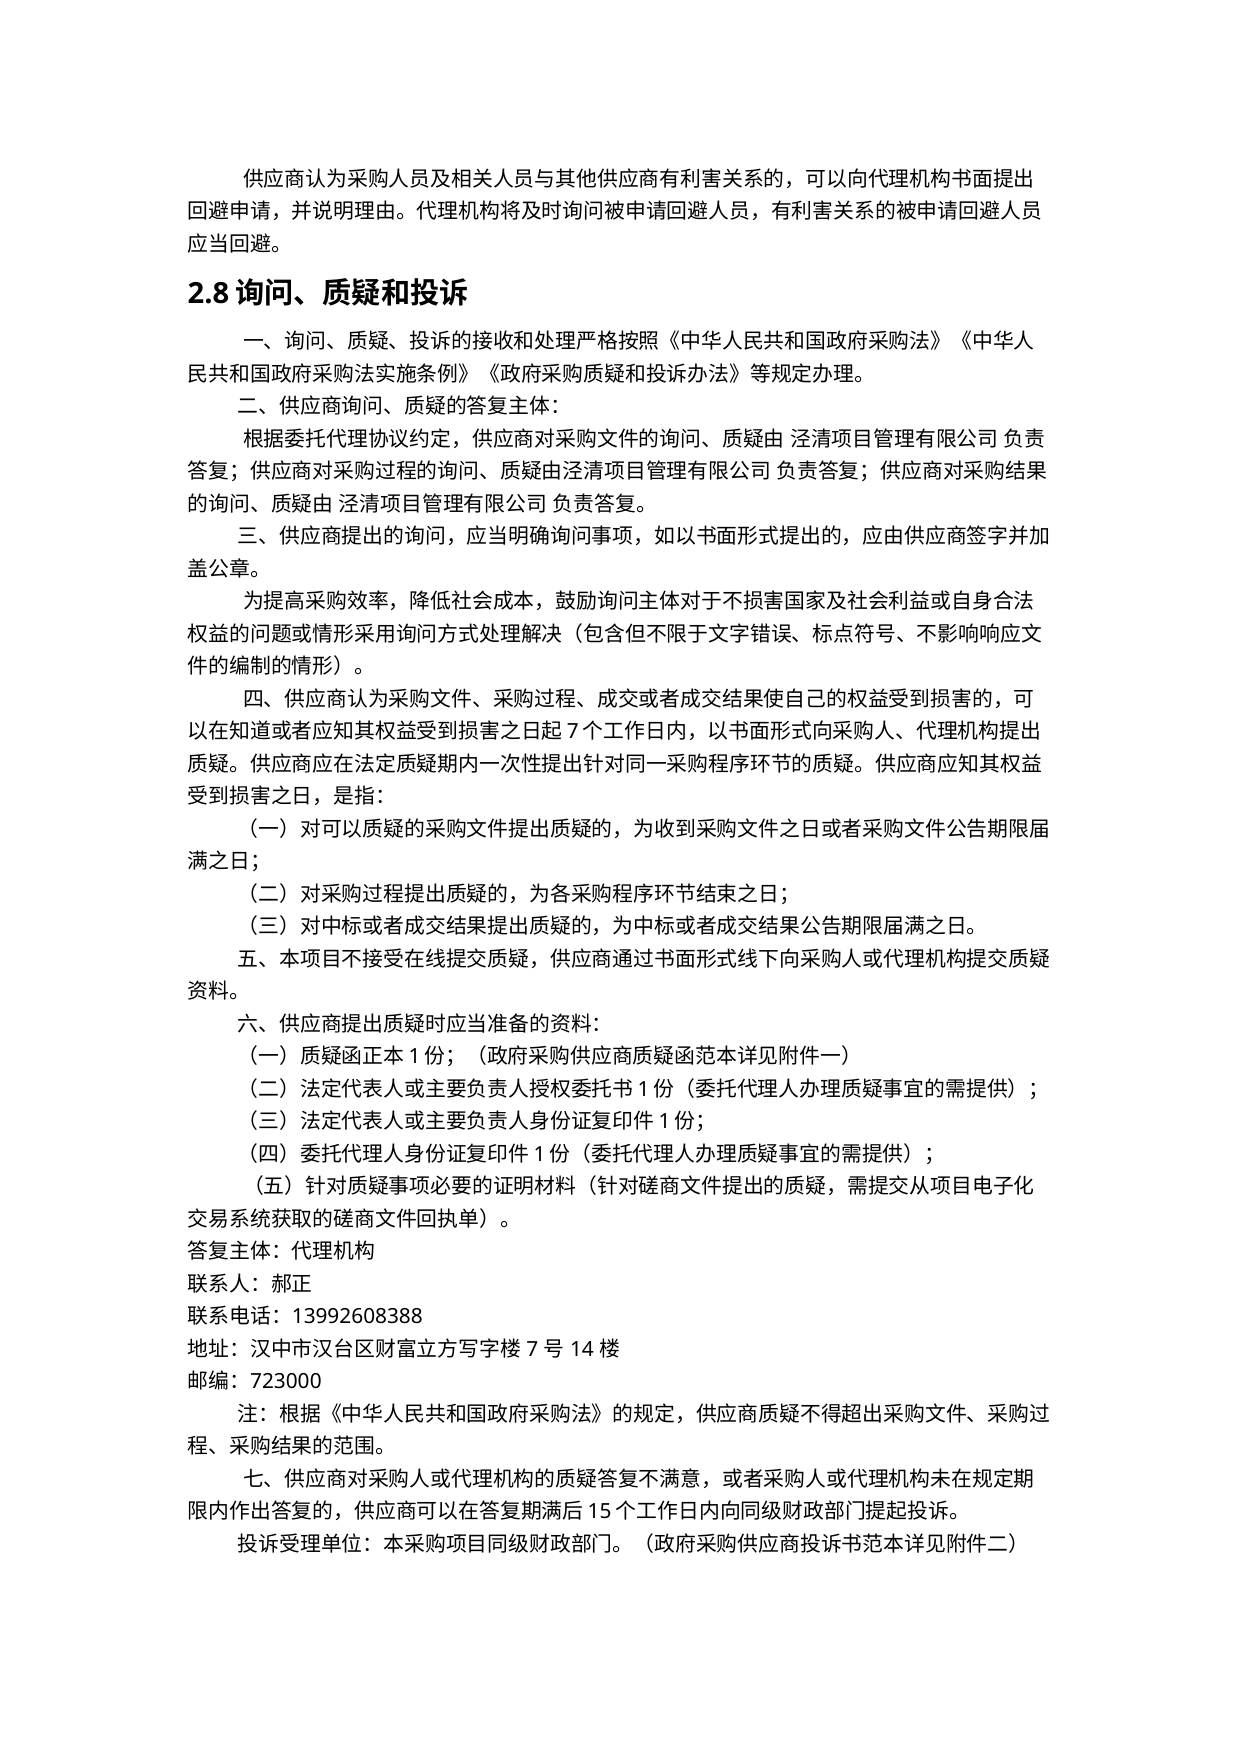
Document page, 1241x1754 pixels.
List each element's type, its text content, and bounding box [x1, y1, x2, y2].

text （一）对可以质疑的采购文件提出质疑的，为收到采购文件之日或者采购文件公告期限届满之日； [187, 812, 1053, 877]
text 答复主体：代理机构 [187, 1234, 1053, 1267]
text 七、供应商对采购人或代理机构的质疑答复不满意，或者采购人或代理机构未在规定期限内作出答复的，供应商可以在答复期满后15个工作日内向同级财政部门提起投诉。 [187, 1462, 1053, 1527]
text 六、供应商提出质疑时应当准备的资料： [187, 1007, 1053, 1039]
text 联系电话：13992608388 [187, 1299, 1053, 1332]
text 投诉受理单位：本采购项目同级财政部门。（政府采购供应商投诉书范本详见附件二） [187, 1527, 1053, 1559]
text 一、询问、质疑、投诉的接收和处理严格按照《中华人民共和国政府采购法》《中华人民共和国政府采购法实施条例》《政府采购质疑和投诉办法》等规定办理。 [187, 324, 1053, 389]
text 2.8询问、质疑和投诉 [187, 259, 1053, 324]
text （三）对中标或者成交结果提出质疑的，为中标或者成交结果公告期限届满之日。 [187, 909, 1053, 942]
text （二）对采购过程提出质疑的，为各采购程序环节结束之日； [187, 877, 1053, 909]
text 三、供应商提出的询问，应当明确询问事项，如以书面形式提出的，应由供应商签字并加盖公章。 [187, 519, 1053, 584]
text 根据委托代理协议约定，供应商对采购文件的询问、质疑由 泾清项目管理有限公司 负责答复；供应商对采购过程的询问、质疑由泾清项目管理有限公司 负责答复；供应商对采购结果的询问、质疑由 泾清项目管理有限公司 负责答复。 [187, 422, 1053, 519]
text 邮编：723000 [187, 1364, 1053, 1397]
text 注：根据《中华人民共和国政府采购法》的规定，供应商质疑不得超出采购文件、采购过程、采购结果的范围。 [187, 1397, 1053, 1462]
text 联系人：郝正 [187, 1267, 1053, 1299]
text 供应商认为采购人员及相关人员与其他供应商有利害关系的，可以向代理机构书面提出回避申请，并说明理由。代理机构将及时询问被申请回避人员，有利害关系的被申请回避人员应当回避。 [187, 162, 1053, 259]
text 为提高采购效率，降低社会成本，鼓励询问主体对于不损害国家及社会利益或自身合法权益的问题或情形采用询问方式处理解决（包含但不限于文字错误、标点符号、不影响响应文件的编制的情形）。 [187, 584, 1053, 682]
text 地址：汉中市汉台区财富立方写字楼 7 号 14 楼 [187, 1332, 1053, 1364]
text 四、供应商认为采购文件、采购过程、成交或者成交结果使自己的权益受到损害的，可以在知道或者应知其权益受到损害之日起7个工作日内，以书面形式向采购人、代理机构提出质疑。供应商应在法定质疑期内一次性提出针对同一采购程序环节的质疑。供应商应知其权益受到损害之日，是指： [187, 682, 1053, 812]
text 二、供应商询问、质疑的答复主体： [187, 389, 1053, 422]
text （五）针对质疑事项必要的证明材料（针对磋商文件提出的质疑，需提交从项目电子化交易系统获取的磋商文件回执单）。 [187, 1169, 1053, 1234]
text （三）法定代表人或主要负责人身份证复印件1份； [187, 1104, 1053, 1137]
text （二）法定代表人或主要负责人授权委托书1份（委托代理人办理质疑事宜的需提供）； [187, 1072, 1053, 1104]
text 五、本项目不接受在线提交质疑，供应商通过书面形式线下向采购人或代理机构提交质疑资料。 [187, 942, 1053, 1007]
text （四）委托代理人身份证复印件1份（委托代理人办理质疑事宜的需提供）； [187, 1137, 1053, 1169]
text （一）质疑函正本1份；（政府采购供应商质疑函范本详见附件一） [187, 1039, 1053, 1072]
